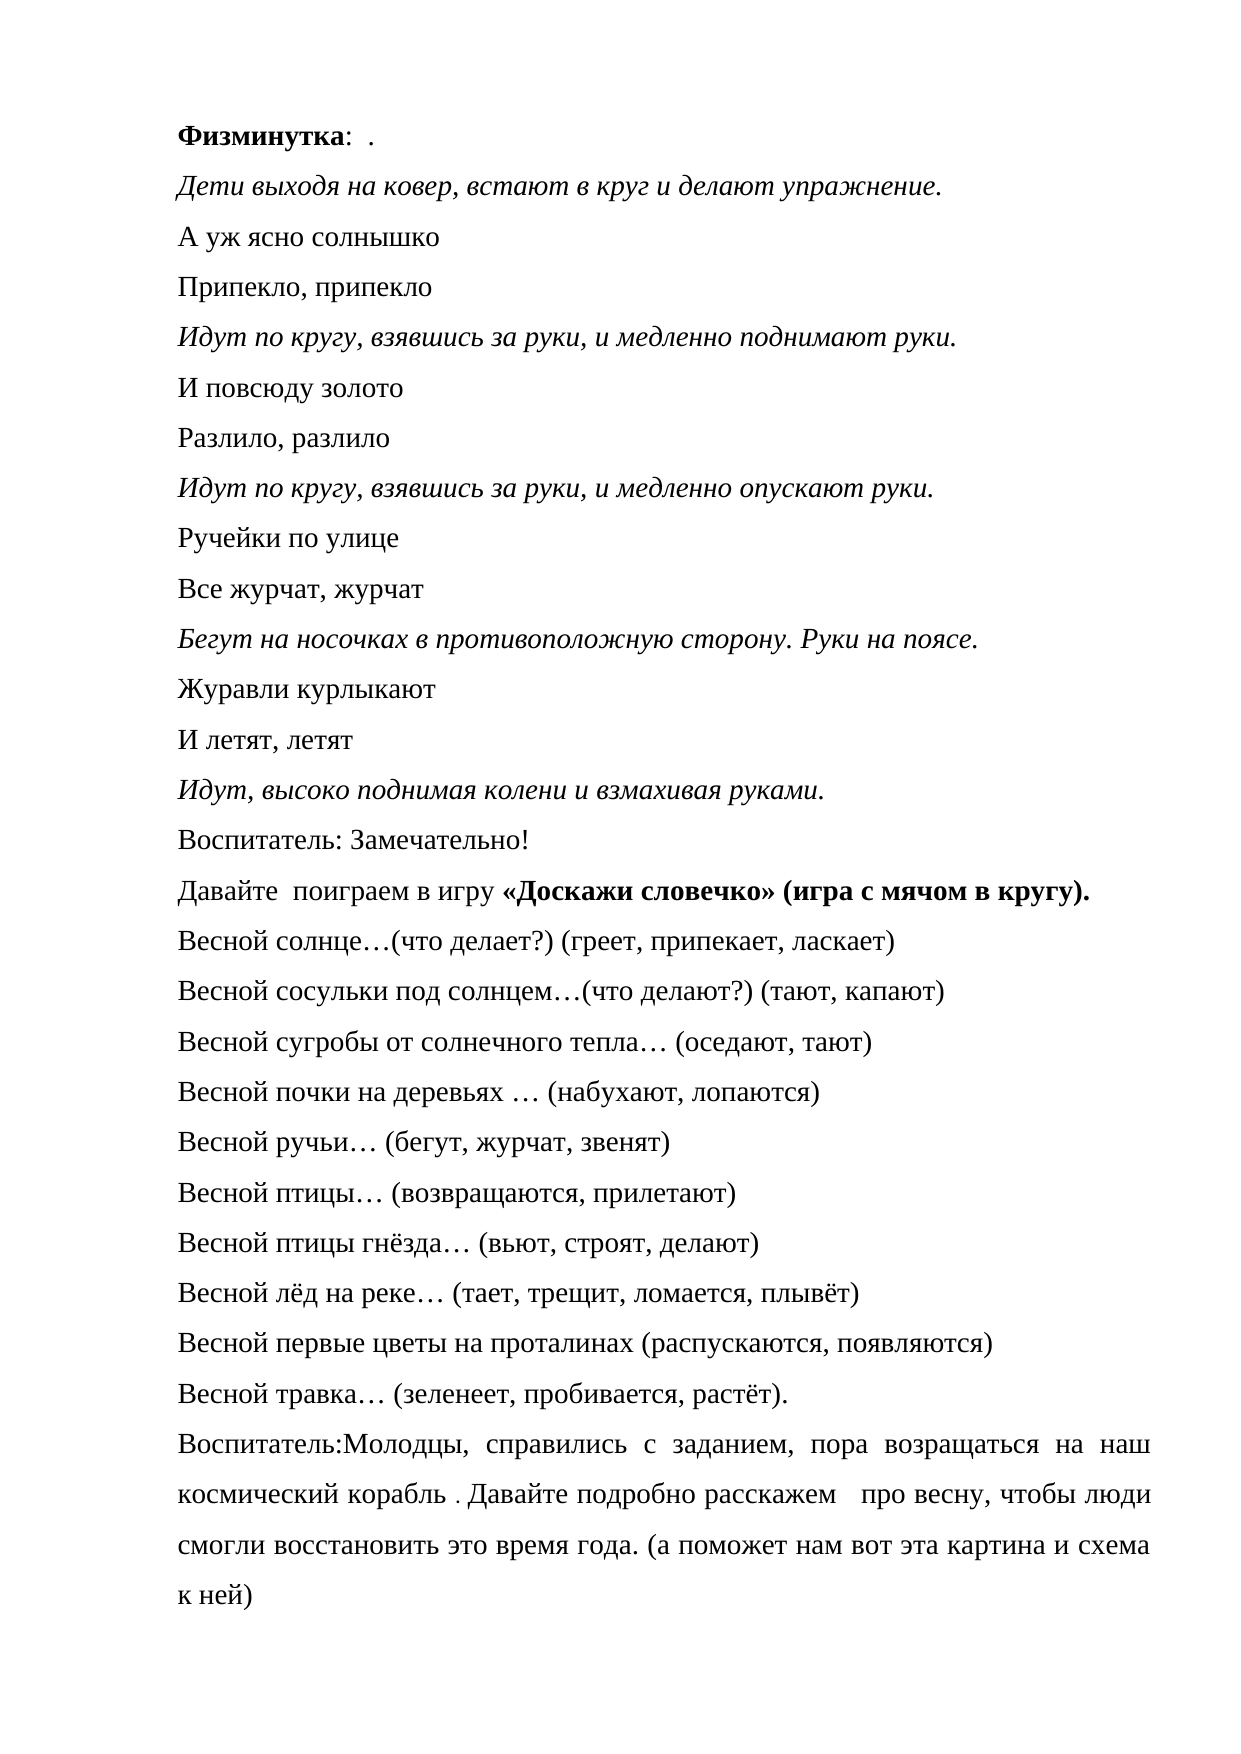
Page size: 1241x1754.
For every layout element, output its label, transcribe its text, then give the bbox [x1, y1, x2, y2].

text А уж ясно солнышко [177, 219, 1152, 252]
text И летят, летят [177, 722, 1152, 755]
text Бегут на носочках в противоположную сторону. Руки на поясе. [177, 621, 1152, 655]
text Весной сосульки под солнцем…(что делают?) (тают, капают) [177, 973, 1152, 1007]
text Идут по кругу, взявшись за руки, и медленно опускают руки. [177, 470, 1152, 504]
text Весной солнце…(что делает?) (греет, припекает, ласкает) [177, 923, 1152, 957]
text Весной почки на деревьях … (набухают, лопаются) [177, 1074, 1152, 1108]
text Ручейки по улице [177, 521, 1152, 554]
text Физминутка: . Дети выходя на ковер, встают в круг и делают упражнение. [177, 118, 1152, 202]
text Воспитатель:Молодцы, справились с заданием, пора возращаться на наш космический корабль . Давайте подробно расскажем про весну, чтобы люди смогли восстановить это время года. (а поможет нам вот эта картина и схема к ней) [177, 1426, 1152, 1611]
text Весной птицы гнёзда… (вьют, строят, делают) [177, 1225, 1152, 1258]
text Все журчат, журчат [177, 571, 1152, 604]
text Весной травка… (зеленеет, пробивается, растёт). [177, 1376, 1152, 1409]
text Весной птицы… (возвращаются, прилетают) [177, 1175, 1152, 1208]
text Идут, высоко поднимая колени и взмахивая руками. [177, 772, 1152, 806]
text Идут по кругу, взявшись за руки, и медленно поднимают руки. [177, 319, 1152, 353]
text Воспитатель: Замечательно! [177, 822, 1152, 856]
text Журавли курлыкают [177, 672, 1152, 705]
text Припекло, припекло [177, 269, 1152, 303]
text Давайте поиграем в игру «Доскажи словечко» (игра с мячом в кругу). [177, 873, 1152, 906]
text Разлило, разлило [177, 420, 1152, 453]
text Весной сугробы от солнечного тепла… (оседают, тают) [177, 1024, 1152, 1057]
text Весной ручьи… (бегут, журчат, звенят) [177, 1124, 1152, 1158]
text Весной первые цветы на проталинах (распускаются, появляются) [177, 1326, 1152, 1359]
text Весной лёд на реке… (тает, трещит, ломается, плывёт) [177, 1275, 1152, 1309]
text И повсюду золото [177, 370, 1152, 403]
